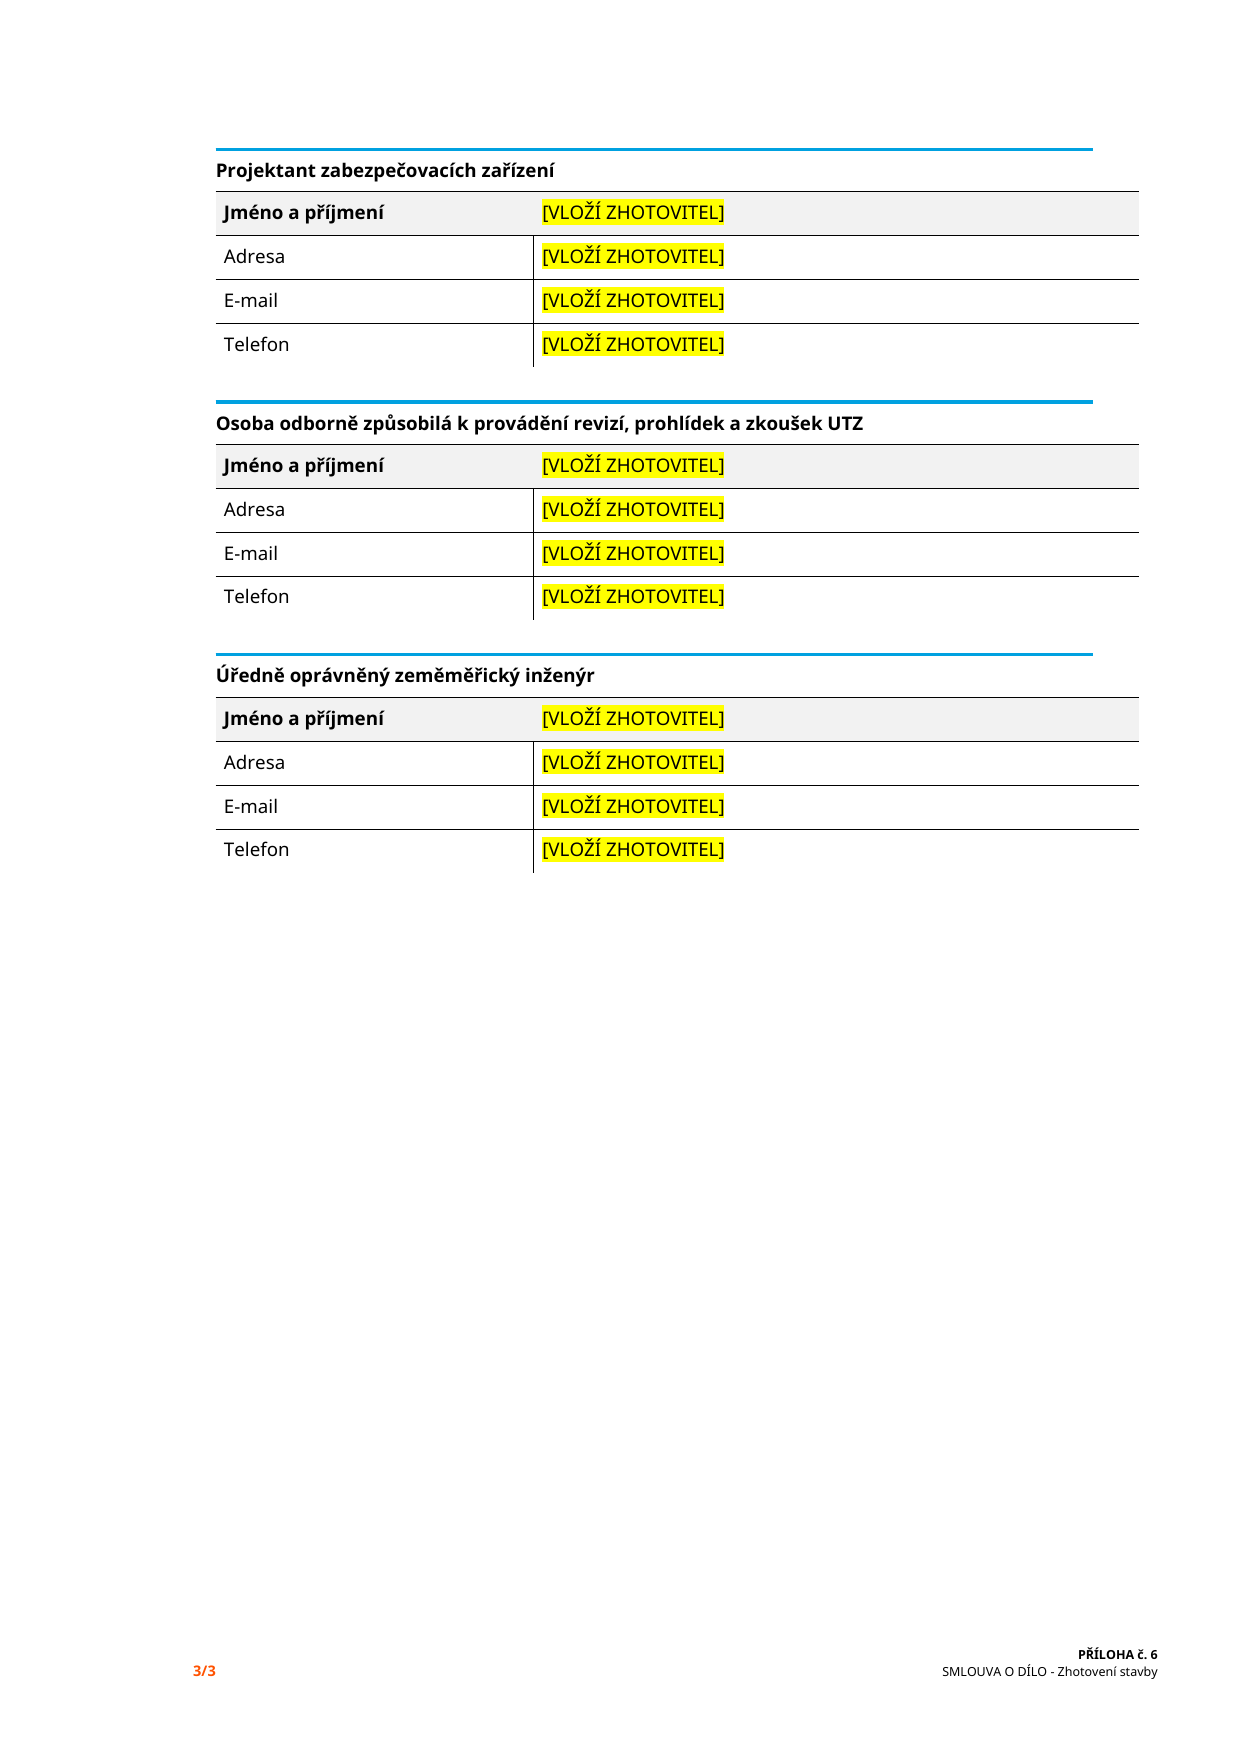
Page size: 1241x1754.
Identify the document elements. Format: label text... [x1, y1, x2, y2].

table_cell [VLOŽÍ ZHOTOVITEL] [534, 533, 1139, 576]
text Osoba odborně způsobilá k provádění revizí, prohlídek a zkoušek UTZ [216, 404, 1093, 435]
table_header [VLOŽÍ ZHOTOVITEL] [534, 698, 1139, 741]
table_cell E-mail [216, 786, 533, 828]
table_cell Adresa [216, 236, 533, 279]
table_cell Telefon [216, 830, 533, 872]
table_cell [VLOŽÍ ZHOTOVITEL] [534, 280, 1139, 323]
table_cell [VLOŽÍ ZHOTOVITEL] [534, 786, 1139, 828]
table_cell [VLOŽÍ ZHOTOVITEL] [534, 577, 1139, 619]
table_cell Telefon [216, 324, 533, 367]
table_cell E-mail [216, 533, 533, 576]
text Projektant zabezpečovacích zařízení [216, 151, 1093, 182]
table_cell [VLOŽÍ ZHOTOVITEL] [534, 742, 1139, 785]
text Úředně oprávněný zeměměřický inženýr [216, 656, 1093, 688]
table_cell [VLOŽÍ ZHOTOVITEL] [534, 830, 1139, 872]
table_cell Telefon [216, 577, 533, 619]
table_cell Adresa [216, 489, 533, 532]
table_cell Adresa [216, 742, 533, 785]
table_cell [VLOŽÍ ZHOTOVITEL] [534, 489, 1139, 532]
table_cell [VLOŽÍ ZHOTOVITEL] [534, 324, 1139, 367]
table_header Jméno a příjmení [216, 192, 534, 235]
table_header [VLOŽÍ ZHOTOVITEL] [534, 445, 1139, 488]
table_header [VLOŽÍ ZHOTOVITEL] [534, 192, 1139, 235]
table_cell [VLOŽÍ ZHOTOVITEL] [534, 236, 1139, 279]
table_cell E-mail [216, 280, 533, 323]
table_header Jméno a příjmení [216, 445, 534, 488]
table_header Jméno a příjmení [216, 698, 534, 741]
